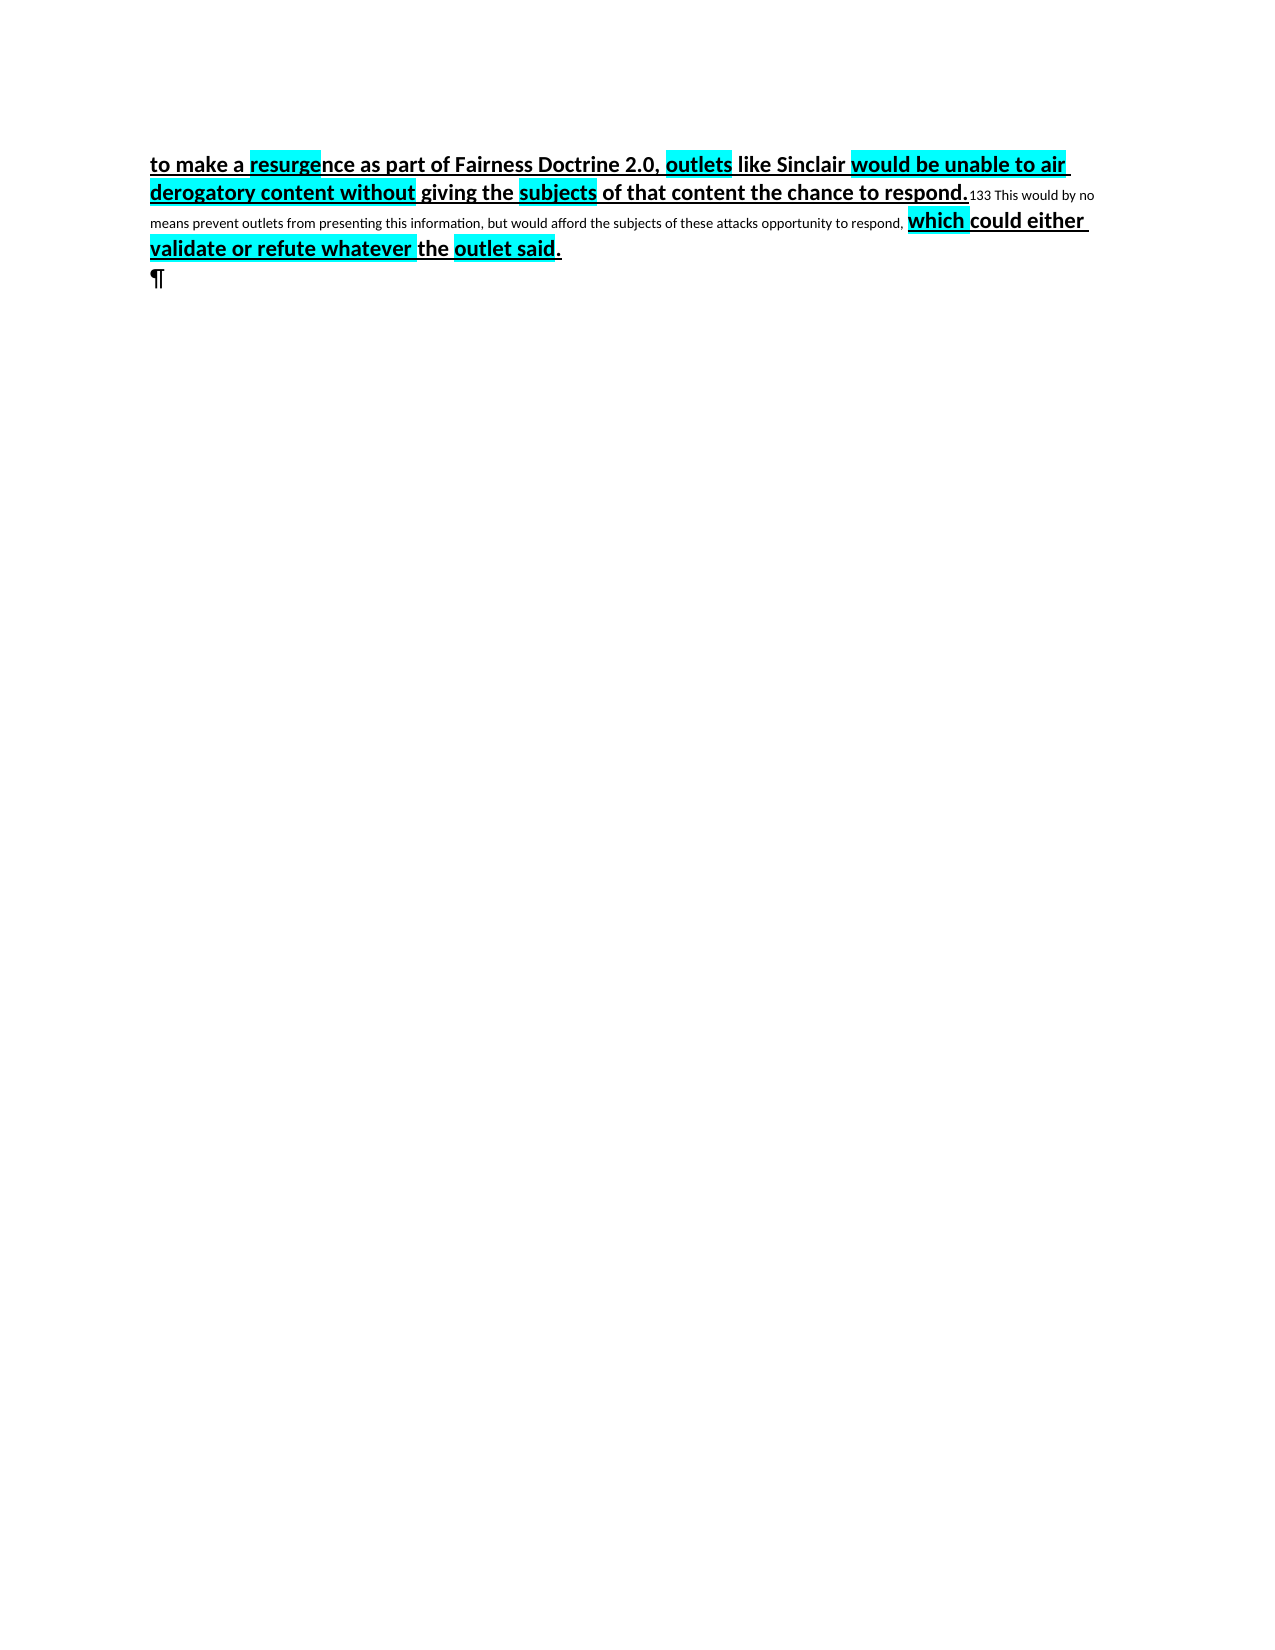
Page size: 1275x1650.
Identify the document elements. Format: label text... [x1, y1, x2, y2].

text ¶ [150, 262, 1125, 293]
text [150, 150, 1110, 262]
